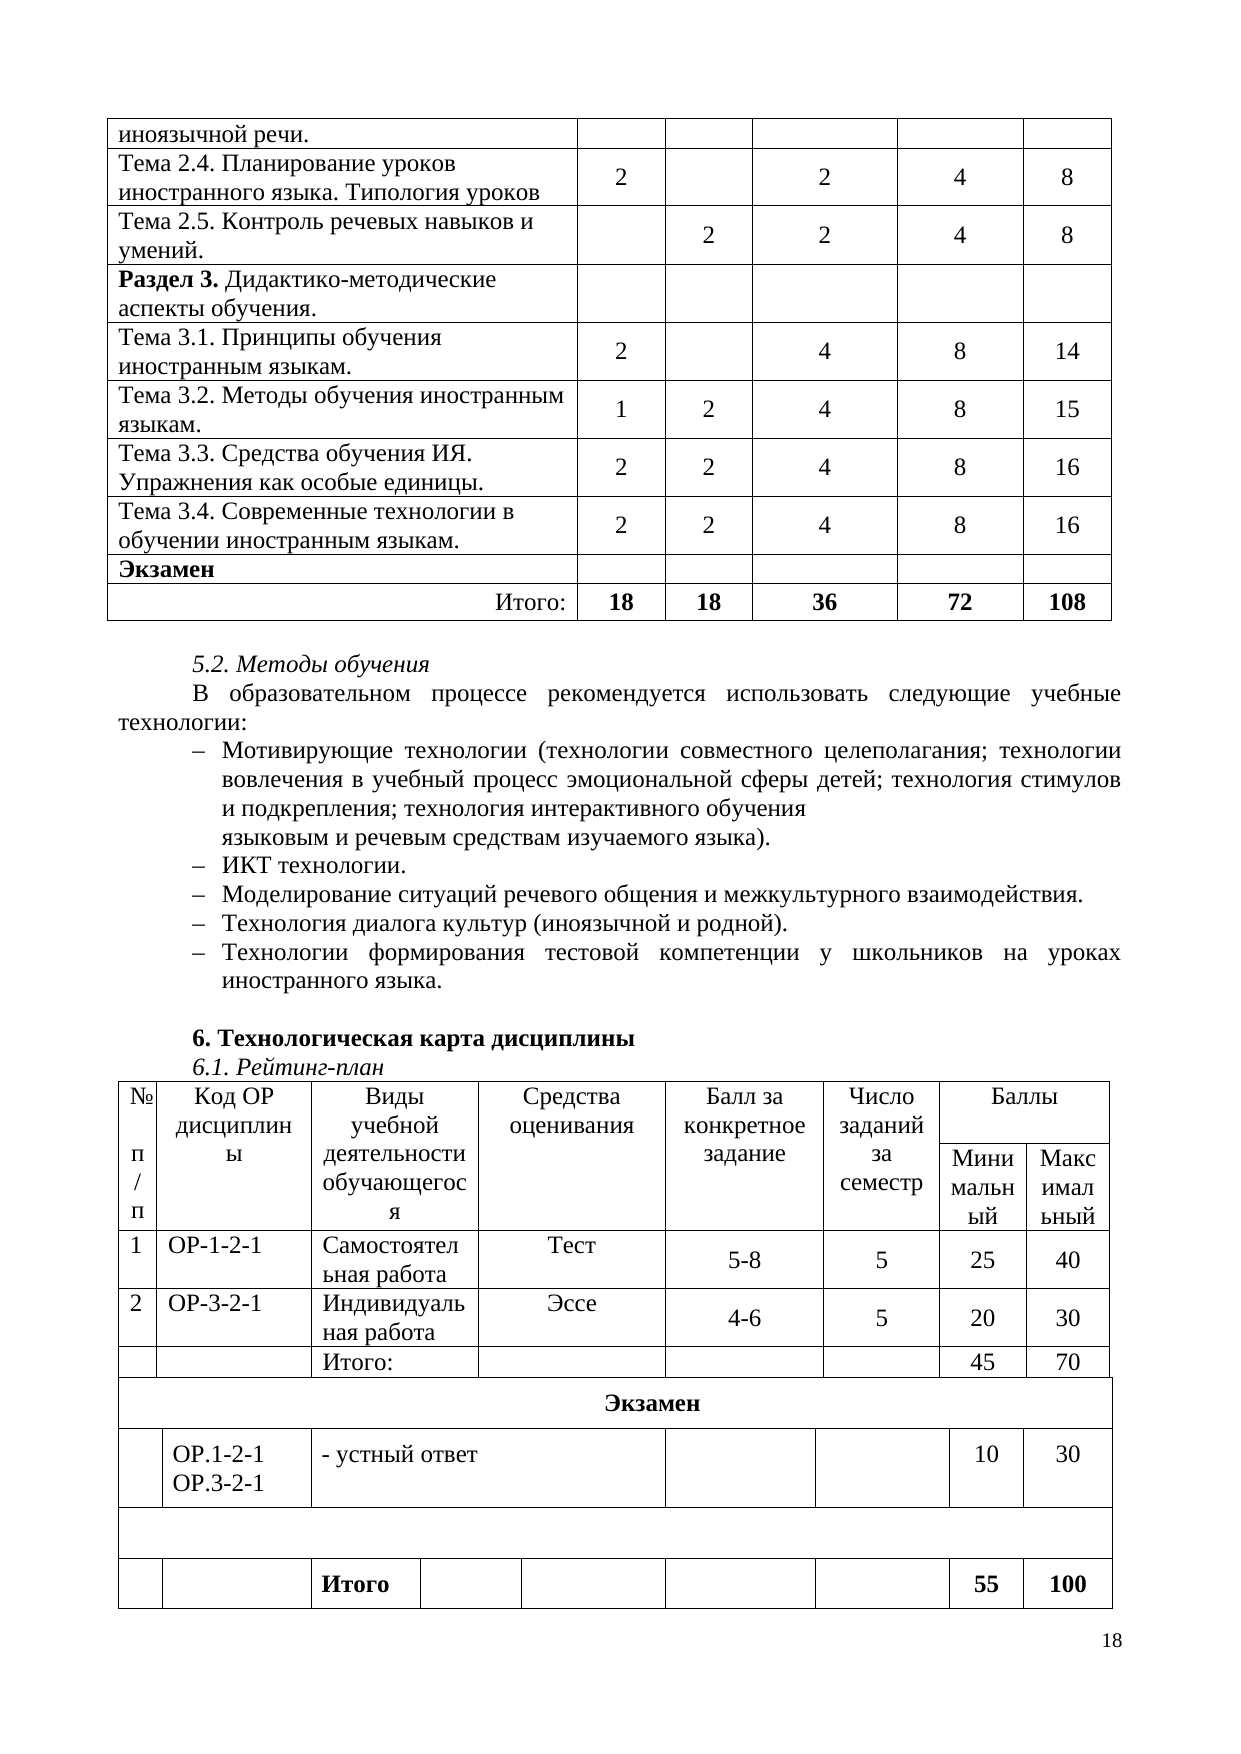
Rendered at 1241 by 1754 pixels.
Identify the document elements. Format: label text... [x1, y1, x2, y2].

table_cell [824, 1347, 939, 1377]
table_cell 18 [578, 584, 665, 620]
table_cell Итого [312, 1559, 420, 1608]
table_cell 14 [1024, 323, 1111, 379]
table_cell [666, 265, 752, 321]
table_cell Экзамен [119, 1378, 1112, 1428]
table_cell - устный ответ [312, 1429, 665, 1507]
table_cell 4 [898, 206, 1023, 263]
table_cell 2 [578, 149, 665, 205]
table_cell [753, 265, 897, 321]
list Технология диалога культур (иноязычной и родной). [192, 908, 1122, 937]
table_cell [108, 119, 577, 147]
table_cell 1 [119, 1231, 156, 1288]
table_cell Тема 2.4. Планирование уроков иностранного языка. Типология уроков [108, 149, 577, 205]
table_cell [898, 555, 1023, 583]
table_cell 70 [1027, 1347, 1109, 1377]
table_cell 45 [940, 1347, 1026, 1377]
table_cell Максимальный [1027, 1144, 1109, 1230]
table_cell 1 [578, 381, 665, 437]
table_cell Минимальный [940, 1144, 1026, 1230]
table_cell 36 [753, 584, 897, 620]
table_cell 100 [1024, 1559, 1112, 1608]
table_header Балл за конкретное задание [666, 1082, 823, 1230]
table_cell 8 [898, 439, 1023, 496]
table_cell 2 [666, 206, 752, 263]
table_cell 40 [1027, 1231, 1109, 1288]
table_cell 15 [1024, 381, 1111, 437]
table_cell Раздел 3. Дидактико-методические аспекты обучения. [108, 265, 577, 321]
table_cell Тема 3.1. Принципы обучения иностранным языкам. [108, 323, 577, 379]
table_cell 4 [753, 381, 897, 437]
list Технологии формирования тестовой компетенции у школьников на уроках иностранного языка. [192, 937, 1122, 994]
table_cell 16 [1024, 497, 1111, 553]
table_cell 2 [666, 119, 752, 147]
table_cell 2 [578, 323, 665, 379]
table_header Баллы [940, 1082, 1109, 1143]
table_cell 2 [578, 497, 665, 553]
table_header Виды учебной деятельности обучающегося [312, 1082, 478, 1230]
table_cell [119, 1429, 162, 1507]
table_cell [578, 555, 665, 583]
table_cell [666, 1347, 823, 1377]
list Моделирование ситуаций речевого общения и межкультурного взаимодействия. [192, 879, 1122, 908]
table_cell [578, 265, 665, 321]
text В образовательном процессе рекомендуется использовать следующие учебные технологии: [118, 678, 1122, 736]
table_cell 55 [950, 1559, 1023, 1608]
table_header № п/п [119, 1082, 156, 1230]
table_cell 20 [940, 1289, 1026, 1346]
table_cell [666, 149, 752, 205]
table_cell 2 [119, 1289, 156, 1346]
table_cell ОР.1-2-1 ОР.3-2-1 [163, 1429, 311, 1507]
table_cell 2 [753, 149, 897, 205]
table_cell Тема 2.5. Контроль речевых навыков и умений. [108, 206, 577, 263]
table_cell 5 [824, 1289, 939, 1346]
table_cell 16 [1024, 439, 1111, 496]
table_cell ОР-1-2-1 [157, 1231, 311, 1288]
table_cell 72 [898, 584, 1023, 620]
text 6. Технологическая карта дисциплины [118, 1023, 1122, 1052]
table_cell Тема 3.3. Средства обучения ИЯ. Упражнения как особые единицы. [108, 439, 577, 496]
list языковым и речевым средствам изучаемого языка). [222, 822, 1122, 851]
table_cell [163, 1559, 311, 1608]
table_cell [119, 1347, 156, 1377]
table_cell [522, 1559, 665, 1608]
table_cell Тест [479, 1231, 665, 1288]
table_cell 4 [753, 439, 897, 496]
table_cell [666, 323, 752, 379]
table_cell 2 [578, 439, 665, 496]
table_cell 2 [666, 439, 752, 496]
table_cell 30 [1027, 1289, 1109, 1346]
table_cell 4 [753, 323, 897, 379]
table_cell 2 [666, 381, 752, 437]
table_cell [898, 265, 1023, 321]
table_cell 4 [898, 119, 1023, 147]
table_cell Самостоятельная работа [312, 1231, 478, 1288]
table_cell 2 [666, 497, 752, 553]
list Мотивирующие технологии (технологии совместного целеполагания; технологии вовлечения в учебный процесс эмоциональной сферы детей; технология стимулов и подкрепления; технология интерактивного обучения [192, 736, 1122, 822]
table_cell Тема 3.2. Методы обучения иностранным языкам. [108, 381, 577, 437]
table_cell [1024, 555, 1111, 583]
table_cell 8 [898, 323, 1023, 379]
table_cell Итого: [312, 1347, 478, 1377]
table_cell 10 [950, 1429, 1023, 1507]
table_cell [666, 1559, 815, 1608]
table_cell Индивидуальная работа [312, 1289, 478, 1346]
table_cell 8 [898, 497, 1023, 553]
table_cell [479, 1347, 665, 1377]
table_cell [119, 1508, 1112, 1558]
table_cell [578, 119, 665, 147]
table_cell 5-8 [666, 1231, 823, 1288]
table_cell [578, 206, 665, 263]
table_cell [666, 1429, 815, 1507]
table_cell 8 [1024, 206, 1111, 263]
table_cell Итого: [108, 584, 577, 620]
table_cell 18 [666, 584, 752, 620]
table_cell 30 [1024, 1429, 1112, 1507]
table_cell [157, 1347, 311, 1377]
table_cell [119, 1559, 162, 1608]
text 5.2. Методы обучения [118, 649, 1122, 678]
table_header Средства оценивания [479, 1082, 665, 1230]
table_cell 25 [940, 1231, 1026, 1288]
table_cell [816, 1559, 949, 1608]
table_cell [816, 1429, 949, 1507]
table_cell [753, 555, 897, 583]
table_cell Эссе [479, 1289, 665, 1346]
table_cell [421, 1559, 521, 1608]
table_cell 4 [898, 149, 1023, 205]
list ИКТ технологии. [192, 851, 1122, 879]
table_cell Тема 3.4. Современные технологии в обучении иностранным языкам. [108, 497, 577, 553]
table_cell 5 [824, 1231, 939, 1288]
table_cell 8 [898, 381, 1023, 437]
table_cell 108 [1024, 584, 1111, 620]
table_cell [666, 555, 752, 583]
table_cell 8 [1024, 149, 1111, 205]
table_header Код ОР дисциплины [157, 1082, 311, 1230]
text 6.1. Рейтинг-план [118, 1052, 1122, 1081]
table_cell 4 [753, 497, 897, 553]
table_cell [1024, 265, 1111, 321]
table_cell ОР-3-2-1 [157, 1289, 311, 1346]
table_cell 2 [753, 206, 897, 263]
table_cell 8 [1024, 119, 1111, 147]
table_header Число заданий за семестр [824, 1082, 939, 1230]
table_cell Экзамен [108, 555, 577, 583]
table_cell 4-6 [666, 1289, 823, 1346]
table_cell 2 [753, 119, 897, 147]
